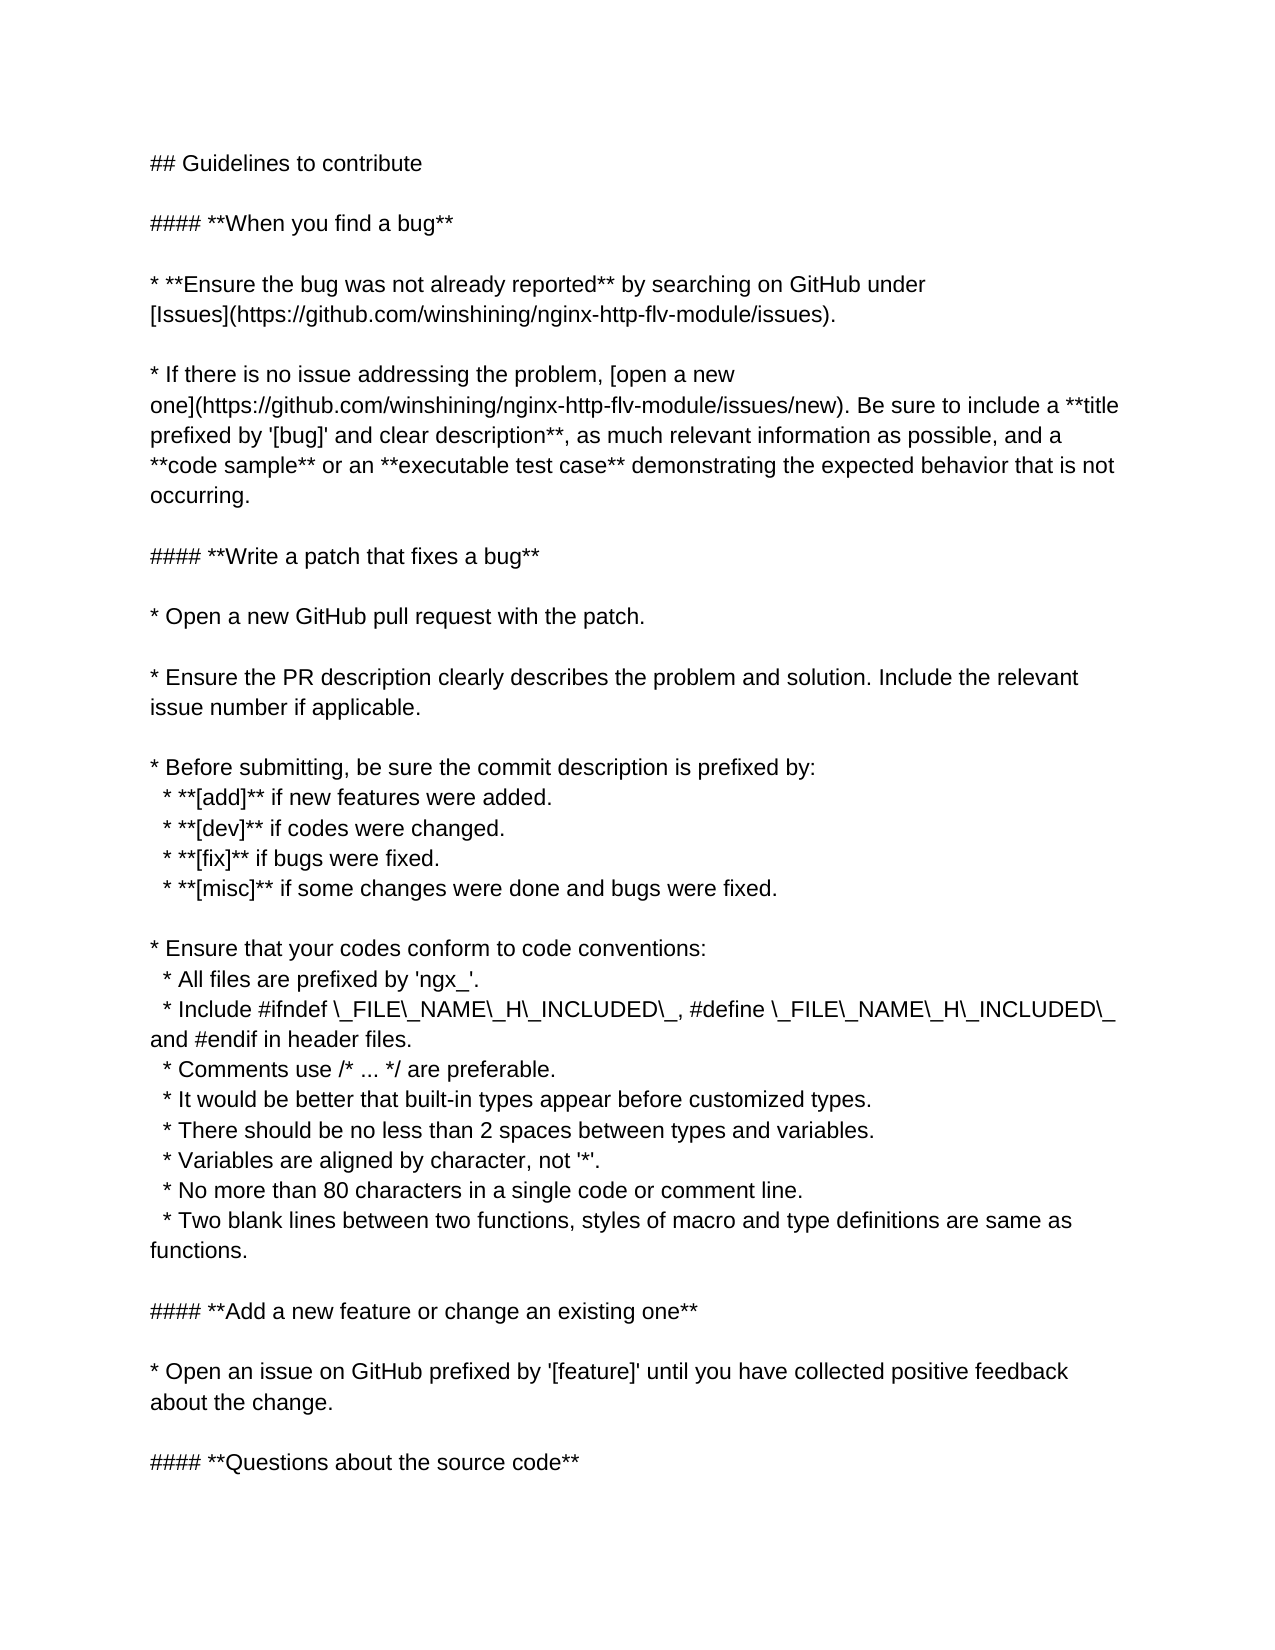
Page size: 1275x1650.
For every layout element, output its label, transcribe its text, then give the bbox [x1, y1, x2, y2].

text * It would be better that built-in types appear before customized types. [150, 1086, 1125, 1113]
text * All files are prefixed by 'ngx_'. [150, 966, 1125, 992]
text * If there is no issue addressing the problem, [open a new one](https://github.com/winshining/nginx-http-flv-module/issues/new). Be sure to include a **title prefixed by '[bug]' and clear description**, as much relevant information as possible, and a **code sample** or an **executable test case** demonstrating the expected behavior that is not occurring. [150, 361, 1125, 509]
text * Open a new GitHub pull request with the patch. [150, 603, 1125, 629]
text #### **When you find a bug** [150, 210, 1125, 237]
text * Ensure that your codes conform to code conventions: [150, 935, 1125, 962]
text * **[fix]** if bugs were fixed. [150, 845, 1125, 871]
text * Before submitting, be sure the commit description is prefixed by: [150, 754, 1125, 781]
text #### **Add a new feature or change an existing one** [150, 1298, 1125, 1324]
text * Variables are aligned by character, not '*'. [150, 1147, 1125, 1173]
text ## Guidelines to contribute [150, 150, 1125, 176]
text * No more than 80 characters in a single code or comment line. [150, 1177, 1125, 1203]
text #### **Questions about the source code** [150, 1449, 1125, 1475]
text * **[add]** if new features were added. [150, 784, 1125, 811]
text * Two blank lines between two functions, styles of macro and type definitions are same as functions. [150, 1207, 1125, 1264]
text * **[misc]** if some changes were done and bugs were fixed. [150, 875, 1125, 901]
text * **[dev]** if codes were changed. [150, 814, 1125, 841]
text #### **Write a patch that fixes a bug** [150, 543, 1125, 569]
text * Open an issue on GitHub prefixed by '[feature]' until you have collected positive feedback about the change. [150, 1358, 1125, 1415]
text * There should be no less than 2 spaces between types and variables. [150, 1117, 1125, 1143]
text * Comments use /* ... */ are preferable. [150, 1056, 1125, 1083]
text * **Ensure the bug was not already reported** by searching on GitHub under [Issues](https://github.com/winshining/nginx-http-flv-module/issues). [150, 271, 1125, 327]
text * Include #ifndef \_FILE\_NAME\_H\_INCLUDED\_, #define \_FILE\_NAME\_H\_INCLUDED\_ and #endif in header files. [150, 996, 1125, 1052]
text * Ensure the PR description clearly describes the problem and solution. Include the relevant issue number if applicable. [150, 663, 1125, 720]
